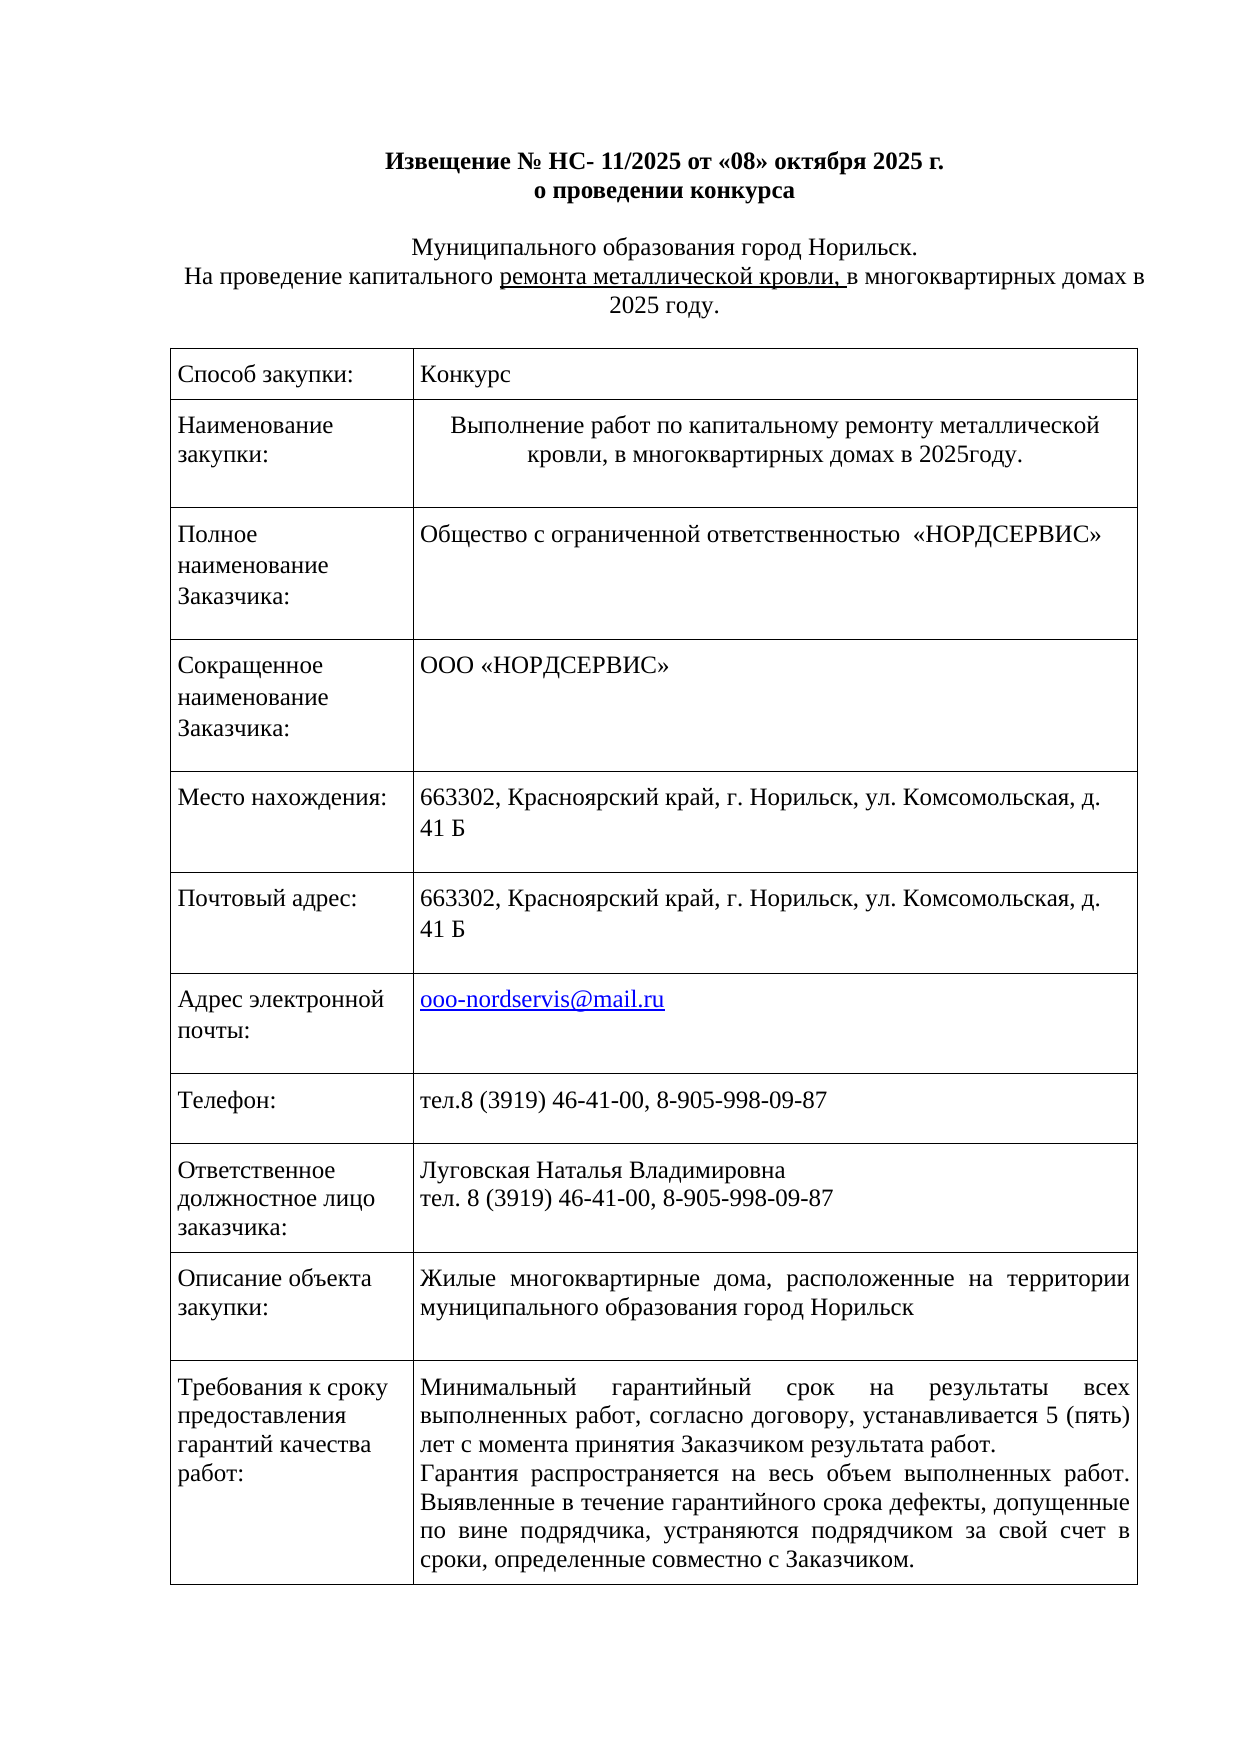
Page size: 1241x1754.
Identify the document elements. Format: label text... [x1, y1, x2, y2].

table_cell Ответственное должностное лицо заказчика: [171, 1144, 413, 1252]
table_cell Сокращенное наименование Заказчика: [171, 640, 413, 771]
table_cell Требования к сроку предоставления гарантий качества работ: [171, 1361, 413, 1584]
text Извещение № НС- 11/2025 от «08» октября 2025 г. [177, 146, 1152, 175]
table_cell Наименование закупки: [171, 400, 413, 507]
table_cell тел.8 (3919) 46-41-00, 8-905-998-09-87 [414, 1074, 1137, 1143]
text о проведении конкурса [177, 175, 1152, 204]
table_cell ООО «НОРДСЕРВИС» [414, 640, 1137, 771]
table_cell Описание объекта закупки: [171, 1253, 413, 1360]
table_header Конкурс [414, 349, 1137, 398]
text Муниципального образования город Норильск. [177, 232, 1152, 261]
table_cell Луговская Наталья Владимировна тел. 8 (3919) 46-41-00, 8-905-998-09-87 [414, 1144, 1137, 1252]
table_cell Выполнение работ по капитальному ремонту металлической кровли, в многоквартирных домах в 2025году. [414, 400, 1137, 507]
table_cell 663302, Красноярский край, г. Норильск, ул. Комсомольская, д. 41 Б [414, 873, 1137, 972]
table_cell Адрес электронной почты: [171, 974, 413, 1073]
table_cell Полное наименование Заказчика: [171, 508, 413, 639]
table_cell Общество с ограниченной ответственностью «НОРДСЕРВИС» [414, 508, 1137, 639]
text На проведение капитального ремонта металлической кровли, в многоквартирных домах в 2025 году. [177, 261, 1152, 319]
table_cell ooo-nordservis@mail.ru [414, 974, 1137, 1073]
table_cell Минимальный гарантийный срок на результаты всех выполненных работ, согласно договору, устанавливается 5 (пять) лет с момента принятия Заказчиком результата работ. Гарантия распространяется на весь объем выполненных работ. Выявленные в течение гарантийного срока дефекты, допущенные по вине подрядчика, устраняются подрядчиком за свой счет в сроки, определенные совместно с Заказчиком. [414, 1361, 1137, 1584]
table_cell Телефон: [171, 1074, 413, 1143]
table_cell Жилые многоквартирные дома, расположенные на территории муниципального образования город Норильск [414, 1253, 1137, 1360]
table_cell Место нахождения: [171, 772, 413, 872]
table_header Способ закупки: [171, 349, 413, 398]
table_cell Почтовый адрес: [171, 873, 413, 972]
table_cell 663302, Красноярский край, г. Норильск, ул. Комсомольская, д. 41 Б [414, 772, 1137, 872]
